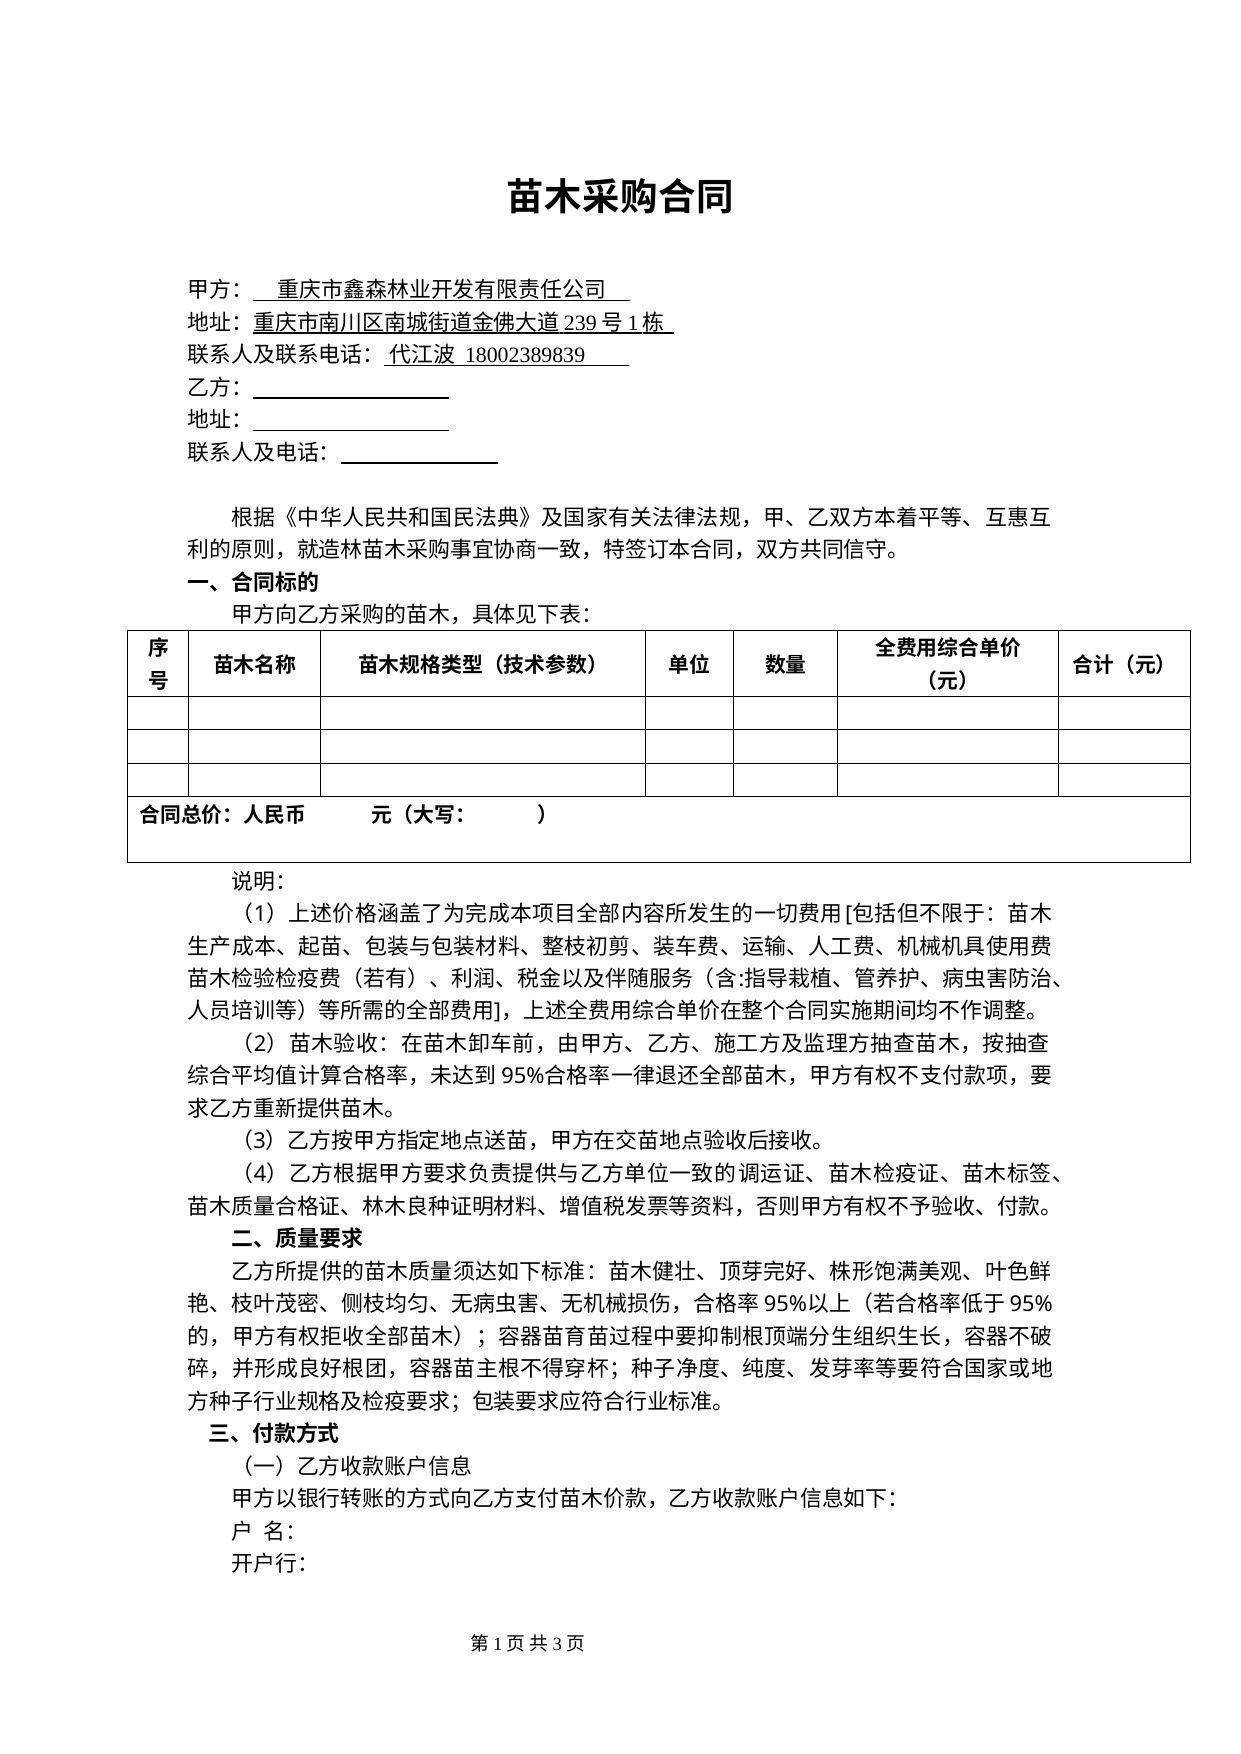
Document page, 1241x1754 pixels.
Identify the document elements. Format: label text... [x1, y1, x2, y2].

text （3）乙方按甲方指定地点送苗，甲方在交苗地点验收后接收。 [187, 1123, 1053, 1156]
text 地址： [187, 402, 1053, 434]
text 乙方： [187, 369, 1053, 402]
text 开户行： [187, 1546, 1053, 1578]
text 二、质量要求 [187, 1221, 1053, 1253]
text 甲方向乙方采购的苗木，具体见下表： [187, 597, 1053, 629]
table_cell [321, 730, 645, 763]
table_cell [734, 697, 837, 729]
table_cell [734, 730, 837, 763]
text 甲方以银行转账的方式向乙方支付苗木价款，乙方收款账户信息如下： [187, 1481, 1053, 1513]
text 一、合同标的 [187, 564, 1053, 597]
table_header 全费用综合单价（元） [838, 631, 1058, 696]
table_cell [646, 764, 733, 796]
text 甲方： 重庆市鑫森林业开发有限责任公司 [187, 272, 1053, 304]
table_cell [1059, 730, 1190, 763]
text 户 名： [187, 1513, 1053, 1546]
table_cell [838, 730, 1058, 763]
table_cell [1059, 764, 1190, 796]
table_header 序号 [128, 631, 188, 696]
table_cell [321, 764, 645, 796]
table_cell [189, 697, 320, 729]
table_cell [128, 697, 188, 729]
text （4）乙方根据甲方要求负责提供与乙方单位一致的调运证、苗木检疫证、苗木标签、苗木质量合格证、林木良种证明材料、增值税发票等资料，否则甲方有权不予验收、付款。 [187, 1156, 1053, 1221]
text 乙方所提供的苗木质量须达如下标准：苗木健壮、顶芽完好、株形饱满美观、叶色鲜艳、枝叶茂密、侧枝均匀、无病虫害、无机械损伤，合格率95%以上（若合格率低于95%的，甲方有权拒收全部苗木）；容器苗育苗过程中要抑制根顶端分生组织生长，容器不破碎，并形成良好根团，容器苗主根不得穿杯；种子净度、纯度、发芽率等要符合国家或地方种子行业规格及检疫要求；包装要求应符合行业标准。 [187, 1253, 1053, 1416]
table_cell [646, 730, 733, 763]
text 根据《中华人民共和国民法典》及国家有关法律法规，甲、乙双方本着平等、互惠互利的原则，就造林苗木采购事宜协商一致，特签订本合同，双方共同信守。 [187, 499, 1053, 564]
table_cell 合同总价：人民币 元（大写： ） [128, 797, 1190, 862]
text 说明： [187, 863, 1053, 896]
table_cell [189, 730, 320, 763]
table_header 合计（元） [1059, 631, 1190, 696]
text （一）乙方收款账户信息 [187, 1448, 1053, 1481]
text （2）苗木验收：在苗木卸车前，由甲方、乙方、施工方及监理方抽查苗木，按抽查综合平均值计算合格率，未达到95%合格率一律退还全部苗木，甲方有权不支付款项，要求乙方重新提供苗木。 [187, 1026, 1053, 1123]
table_cell [734, 764, 837, 796]
text 联系人及联系电话： 代江波 18002389839 [187, 337, 1053, 369]
table_cell [646, 697, 733, 729]
table_cell [128, 764, 188, 796]
text （1）上述价格涵盖了为完成本项目全部内容所发生的一切费用[包括但不限于：苗木生产成本、起苗、包装与包装材料、整枝初剪、装车费、运输、人工费、机械机具使用费、苗木检验检疫费（若有）、利润、税金以及伴随服务（含:指导栽植、管养护、病虫害防治、人员培训等）等所需的全部费用]，上述全费用综合单价在整个合同实施期间均不作调整。 [187, 896, 1053, 1026]
table_cell [1059, 697, 1190, 729]
text 三、付款方式 [187, 1416, 1053, 1448]
table_cell [128, 730, 188, 763]
text 地址：重庆市南川区南城街道金佛大道239号1栋 [187, 304, 1053, 337]
text 苗木采购合同 [187, 162, 1053, 227]
table_cell [189, 764, 320, 796]
table_header 苗木规格类型（技术参数） [321, 631, 645, 696]
table_header 苗木名称 [189, 631, 320, 696]
text 联系人及电话： [187, 434, 1053, 467]
table_cell [321, 697, 645, 729]
table_header 数量 [734, 631, 837, 696]
table_header 单位 [646, 631, 733, 696]
table_cell [838, 697, 1058, 729]
table_cell [838, 764, 1058, 796]
